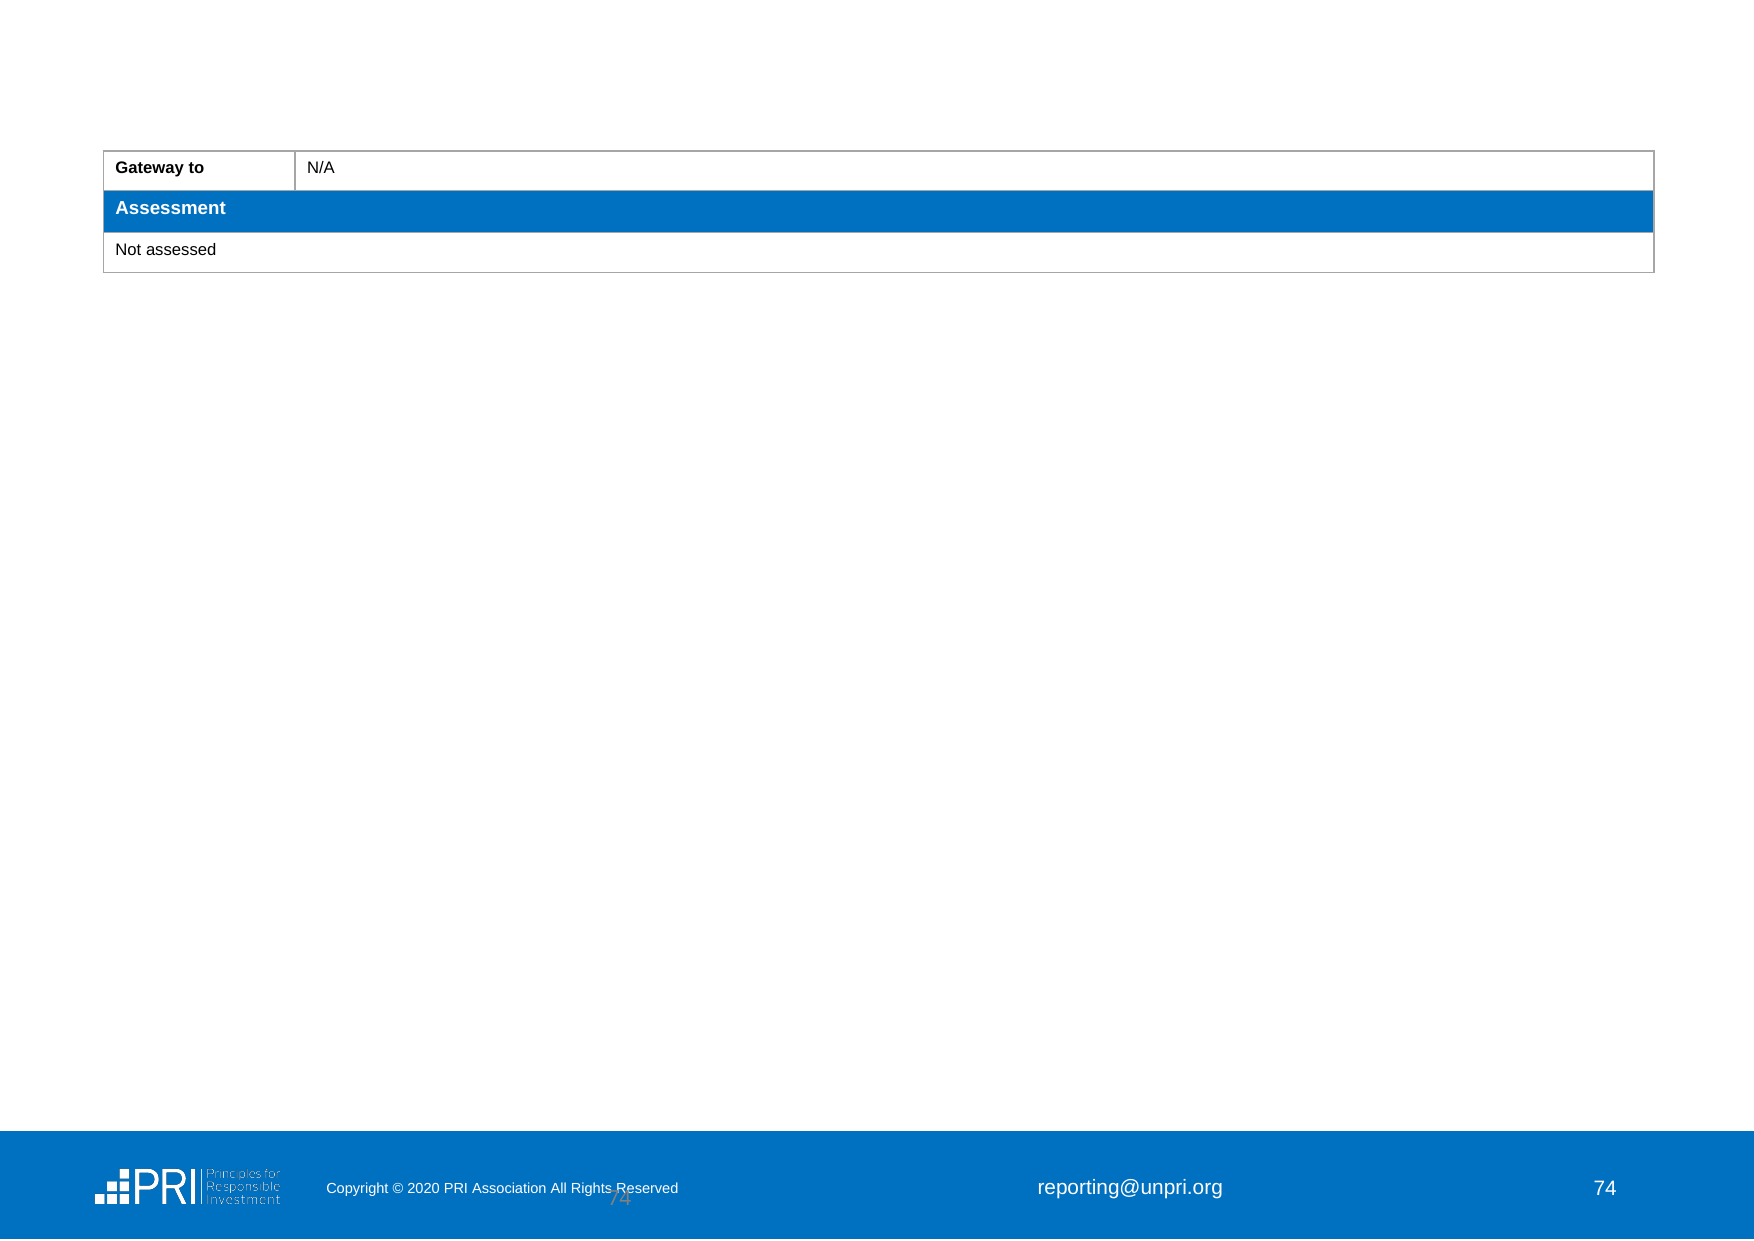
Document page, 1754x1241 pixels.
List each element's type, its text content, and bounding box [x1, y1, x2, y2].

table_cell N/A [296, 152, 1653, 190]
table_cell Assessment [104, 191, 1653, 232]
table_cell Gateway to [104, 152, 294, 190]
table_cell Not assessed [104, 233, 1653, 271]
picture [92, 1166, 282, 1207]
